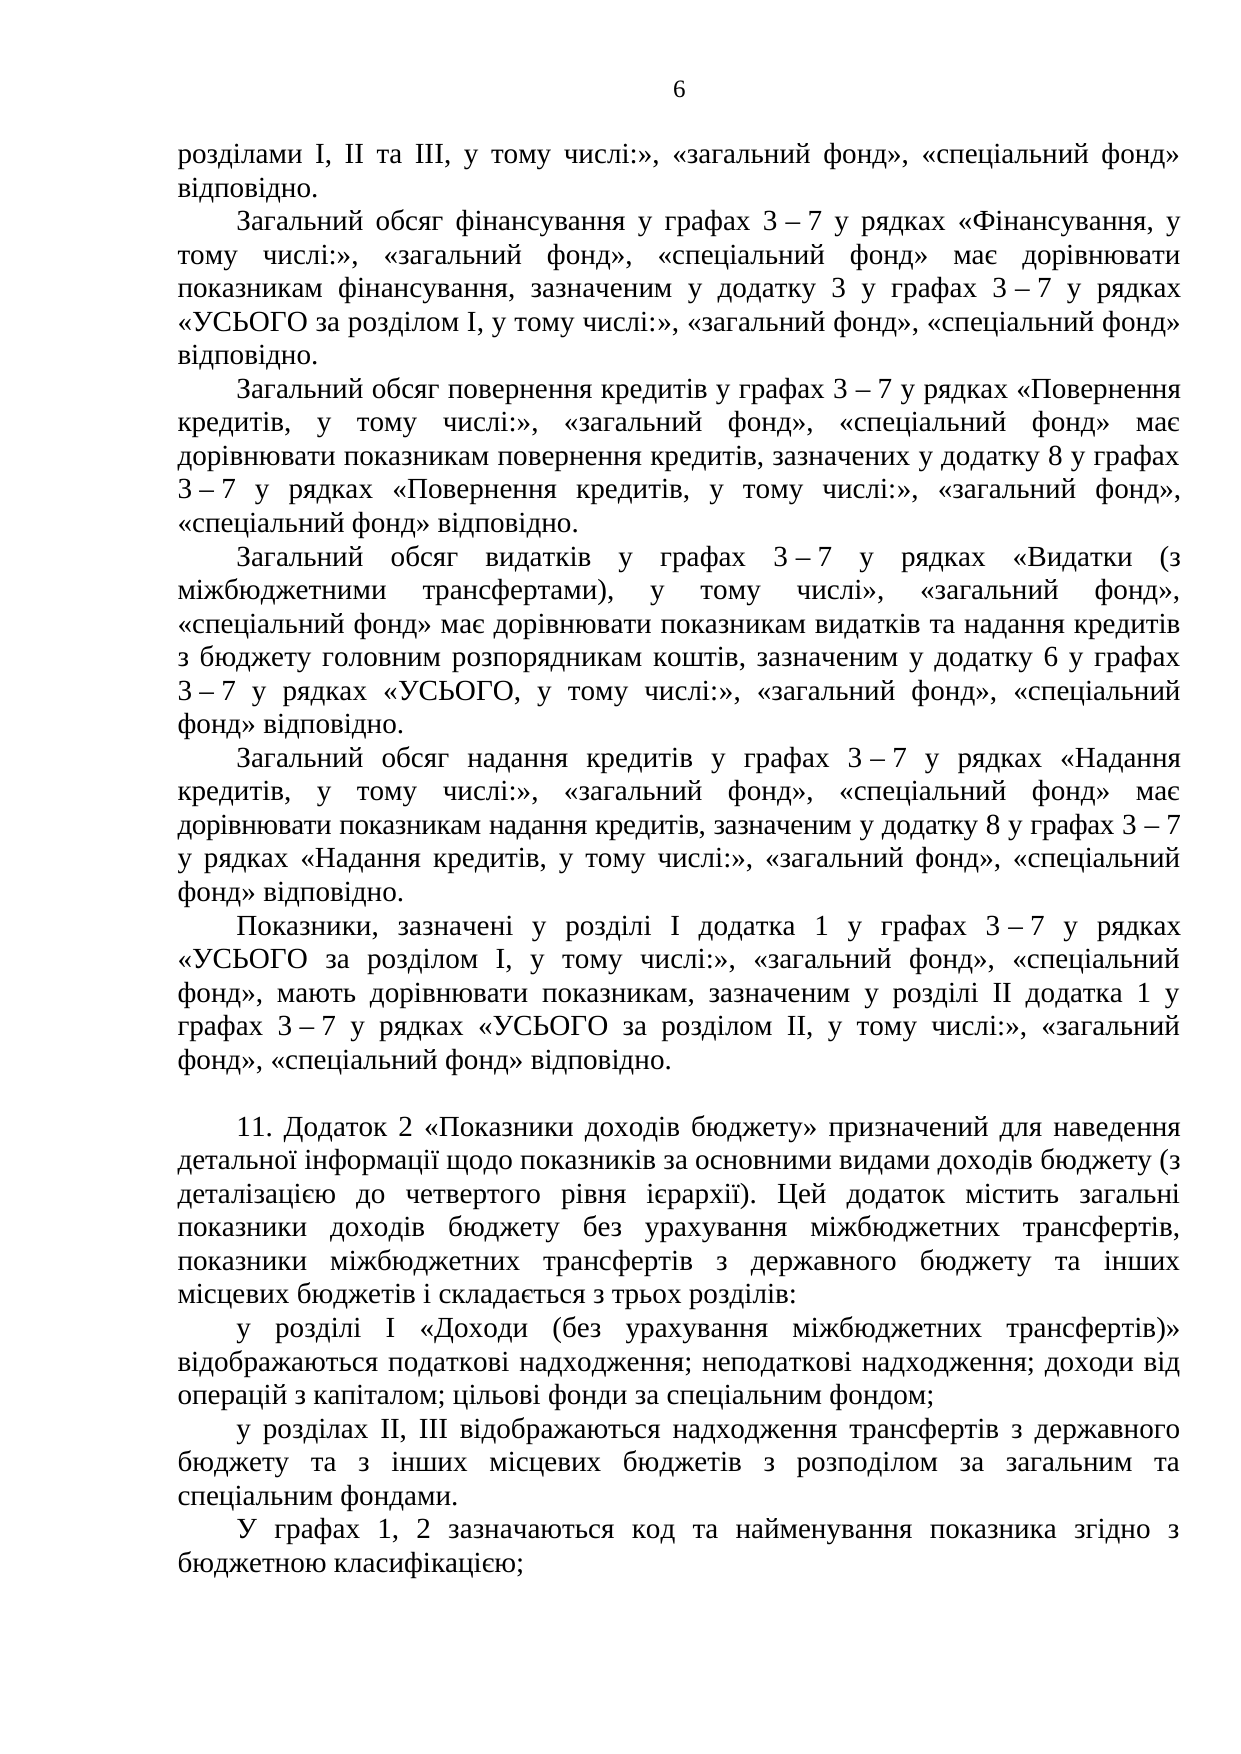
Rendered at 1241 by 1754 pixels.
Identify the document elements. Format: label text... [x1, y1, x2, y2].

text Загальний обсяг фінансування у графах 3 – 7 у рядках «Фінансування, у тому числі:», «загальний фонд», «спеціальний фонд» має дорівнювати показникам фінансування, зазначеним у додатку 3 у графах 3 – 7 у рядках «УСЬОГО за розділом І, у тому числі:», «загальний фонд», «спеціальний фонд» відповідно. [177, 203, 1181, 371]
text 11. Додаток 2 «Показники доходів бюджету» призначений для наведення детальної інформації щодо показників за основними видами доходів бюджету (з деталізацією до четвертого рівня ієрархії). Цей додаток містить загальні показники доходів бюджету без урахування міжбюджетних трансфертів, показники міжбюджетних трансфертів з державного бюджету та інших місцевих бюджетів і складається з трьох розділів: [177, 1109, 1181, 1310]
text у розділах ІІ, ІІІ відображаються надходження трансфертів з державного бюджету та з інших місцевих бюджетів з розподілом за загальним та спеціальним фондами. [177, 1411, 1181, 1511]
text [177, 136, 1181, 203]
text Загальний обсяг видатків у графах 3 – 7 у рядках «Видатки (з міжбюджетними трансфертами), у тому числі», «загальний фонд», «спеціальний фонд» має дорівнювати показникам видатків та надання кредитів з бюджету головним розпорядникам коштів, зазначеним у додатку 6 у графах 3 – 7 у рядках «УСЬОГО, у тому числі:», «загальний фонд», «спеціальний фонд» відповідно. [177, 539, 1181, 740]
text у розділі І «Доходи (без урахування міжбюджетних трансфертів)» відображаються податкові надходження; неподаткові надходження; доходи від операцій з капіталом; цільові фонди за спеціальним фондом; [177, 1310, 1181, 1411]
text Загальний обсяг повернення кредитів у графах 3 – 7 у рядках «Повернення кредитів, у тому числі:», «загальний фонд», «спеціальний фонд» має дорівнювати показникам повернення кредитів, зазначених у додатку 8 у графах 3 – 7 у рядках «Повернення кредитів, у тому числі:», «загальний фонд», «спеціальний фонд» відповідно. [177, 371, 1181, 539]
text Показники, зазначені у розділі І додатка 1 у графах 3 – 7 у рядках «УСЬОГО за розділом І, у тому числі:», «загальний фонд», «спеціальний фонд», мають дорівнювати показникам, зазначеним у розділі ІІ додатка 1 у графах 3 – 7 у рядках «УСЬОГО за розділом ІІ, у тому числі:», «загальний фонд», «спеціальний фонд» відповідно. [177, 908, 1181, 1075]
text Загальний обсяг надання кредитів у графах 3 – 7 у рядках «Надання кредитів, у тому числі:», «загальний фонд», «спеціальний фонд» має дорівнювати показникам надання кредитів, зазначеним у додатку 8 у графах 3 – 7 у рядках «Надання кредитів, у тому числі:», «загальний фонд», «спеціальний фонд» відповідно. [177, 740, 1181, 908]
text У графах 1, 2 зазначаються код та найменування показника згідно з бюджетною класифікацією; [177, 1511, 1181, 1578]
